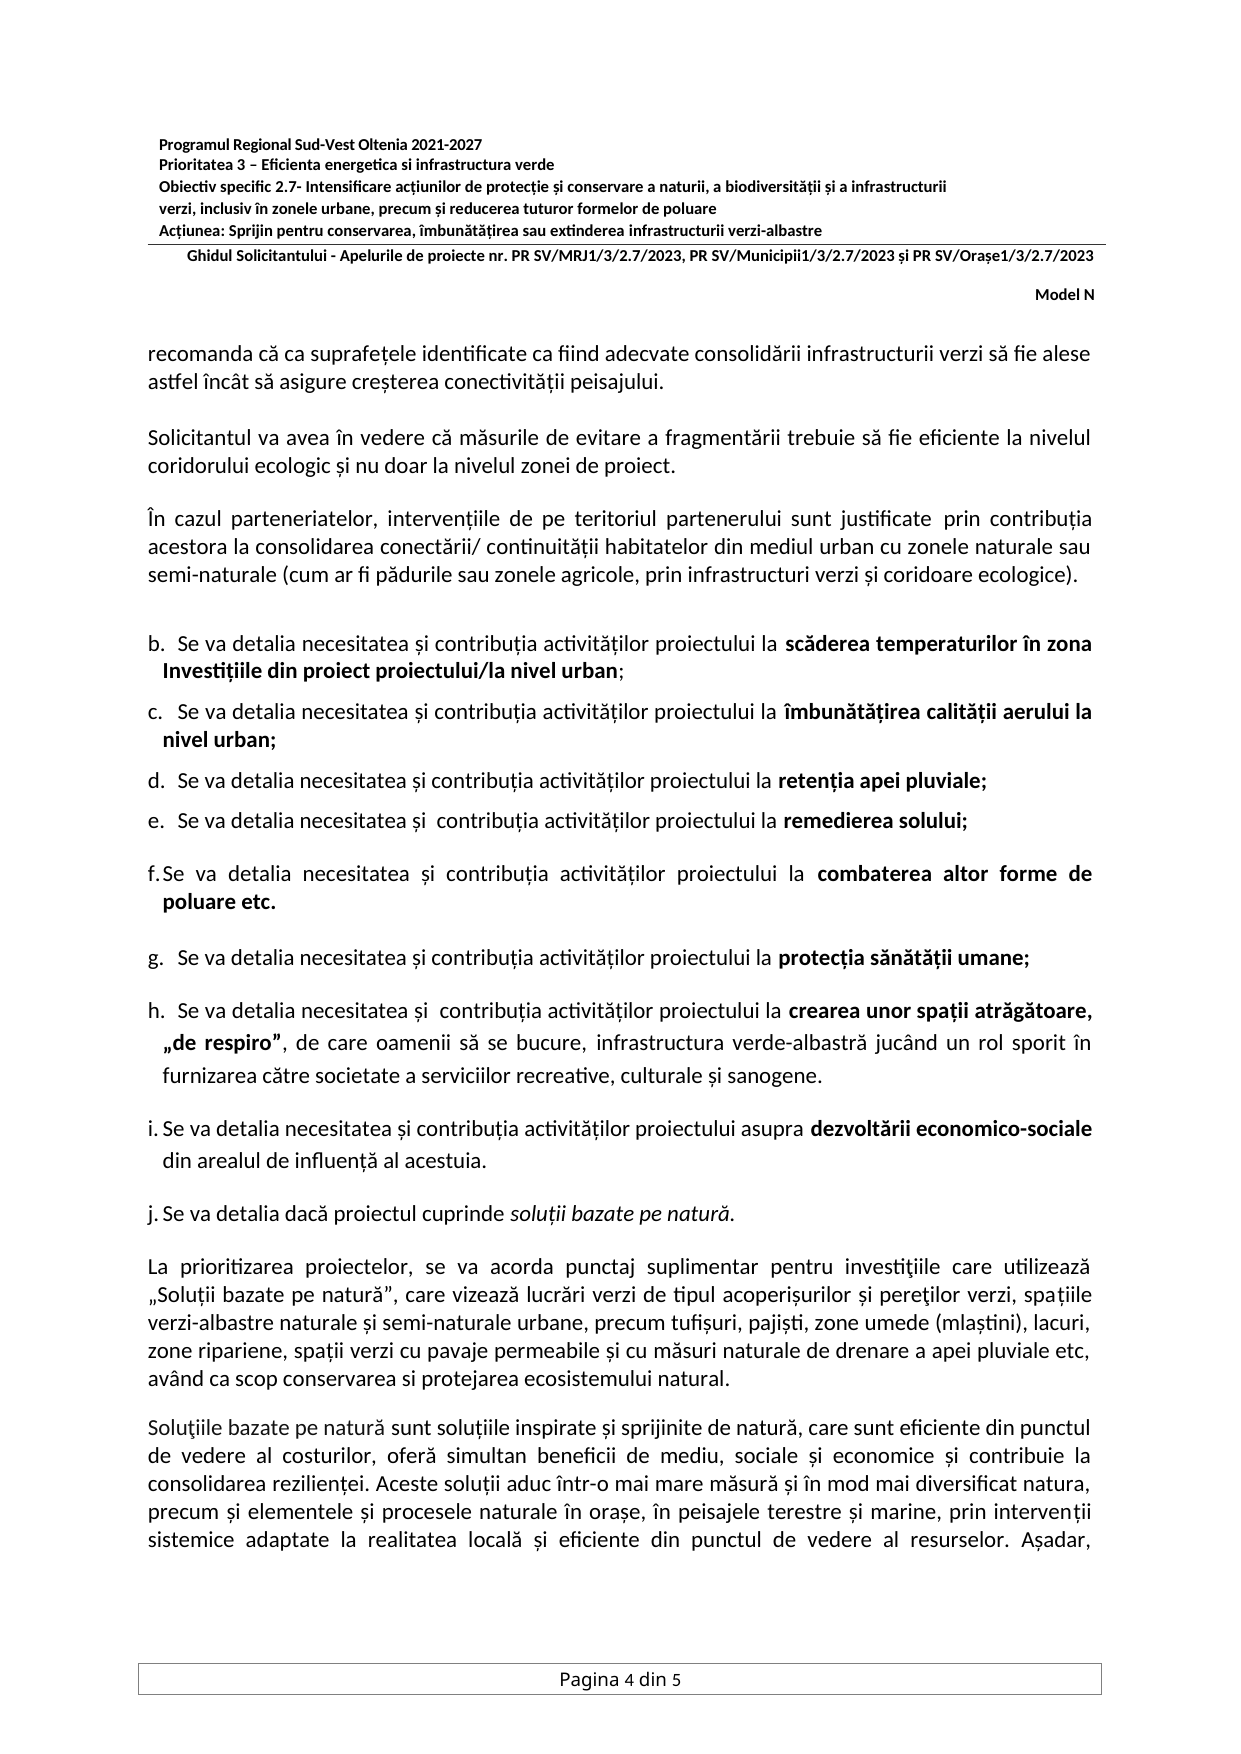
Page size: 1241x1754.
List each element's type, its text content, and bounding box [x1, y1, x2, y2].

list Se va detalia dacă proiectul cuprinde soluţii bazate pe natură. [148, 1199, 1092, 1227]
text În cazul parteneriatelor, intervenţiile de pe teritoriul partenerului sunt justificate prin contribuţia acestora la consolidarea conectării/ continuităţii habitatelor din mediul urban cu zonele naturale sau semi-naturale (cum ar fi pădurile sau zonele agricole, prin infrastructuri verzi și coridoare ecologice). [148, 504, 1092, 588]
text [148, 339, 1092, 395]
list Se va detalia necesitatea și contribuţia activităţilor proiectului la combaterea altor forme de poluare etc. [148, 859, 1092, 915]
text La prioritizarea proiectelor, se va acorda punctaj suplimentar pentru investiţiile care utilizează „Soluții bazate pe natură”, care vizează lucrări verzi de tipul acoperișurilor și pereţilor verzi, spațiile verzi-albastre naturale și semi-naturale urbane, precum tufișuri, pajiști, zone umede (mlaștini), lacuri, zone ripariene, spații verzi cu pavaje permeabile și cu măsuri naturale de drenare a apei pluviale etc, având ca scop conservarea si protejarea ecosistemului natural. [148, 1252, 1092, 1392]
list Se va detalia necesitatea și contribuţia activităţilor proiectului la protecția sănătății umane; [148, 943, 1092, 971]
list Se va detalia necesitatea și contribuţia activităţilor proiectului la crearea unor spaţii atrăgătoare, „de respiro”, de care oamenii să se bucure, infrastructura verde-albastră jucând un rol sporit în furnizarea către societate a serviciilor recreative, culturale și sanogene. [148, 996, 1092, 1089]
list Se va detalia necesitatea și contribuţia activităţilor proiectului la îmbunătățirea calității aerului la nivel urban; [148, 697, 1092, 753]
list Se va detalia necesitatea și contribuţia activităţilor proiectului la scăderea temperaturilor în zona Investiţiile din proiect proiectului/la nivel urban; [148, 629, 1092, 685]
list Se va detalia necesitatea și contribuţia activităţilor proiectului la remedierea solului; [148, 806, 1092, 834]
list Se va detalia necesitatea și contribuţia activităţilor proiectului asupra dezvoltării economico-sociale din arealul de influenţă al acestuia. [148, 1114, 1092, 1174]
text Solicitantul va avea în vedere că măsurile de evitare a fragmentării trebuie să fie eficiente la nivelul coridorului ecologic și nu doar la nivelul zonei de proiect. [148, 423, 1092, 479]
list Se va detalia necesitatea și contribuţia activităţilor proiectului la retenția apei pluviale; [148, 766, 1092, 794]
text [148, 1413, 1092, 1553]
